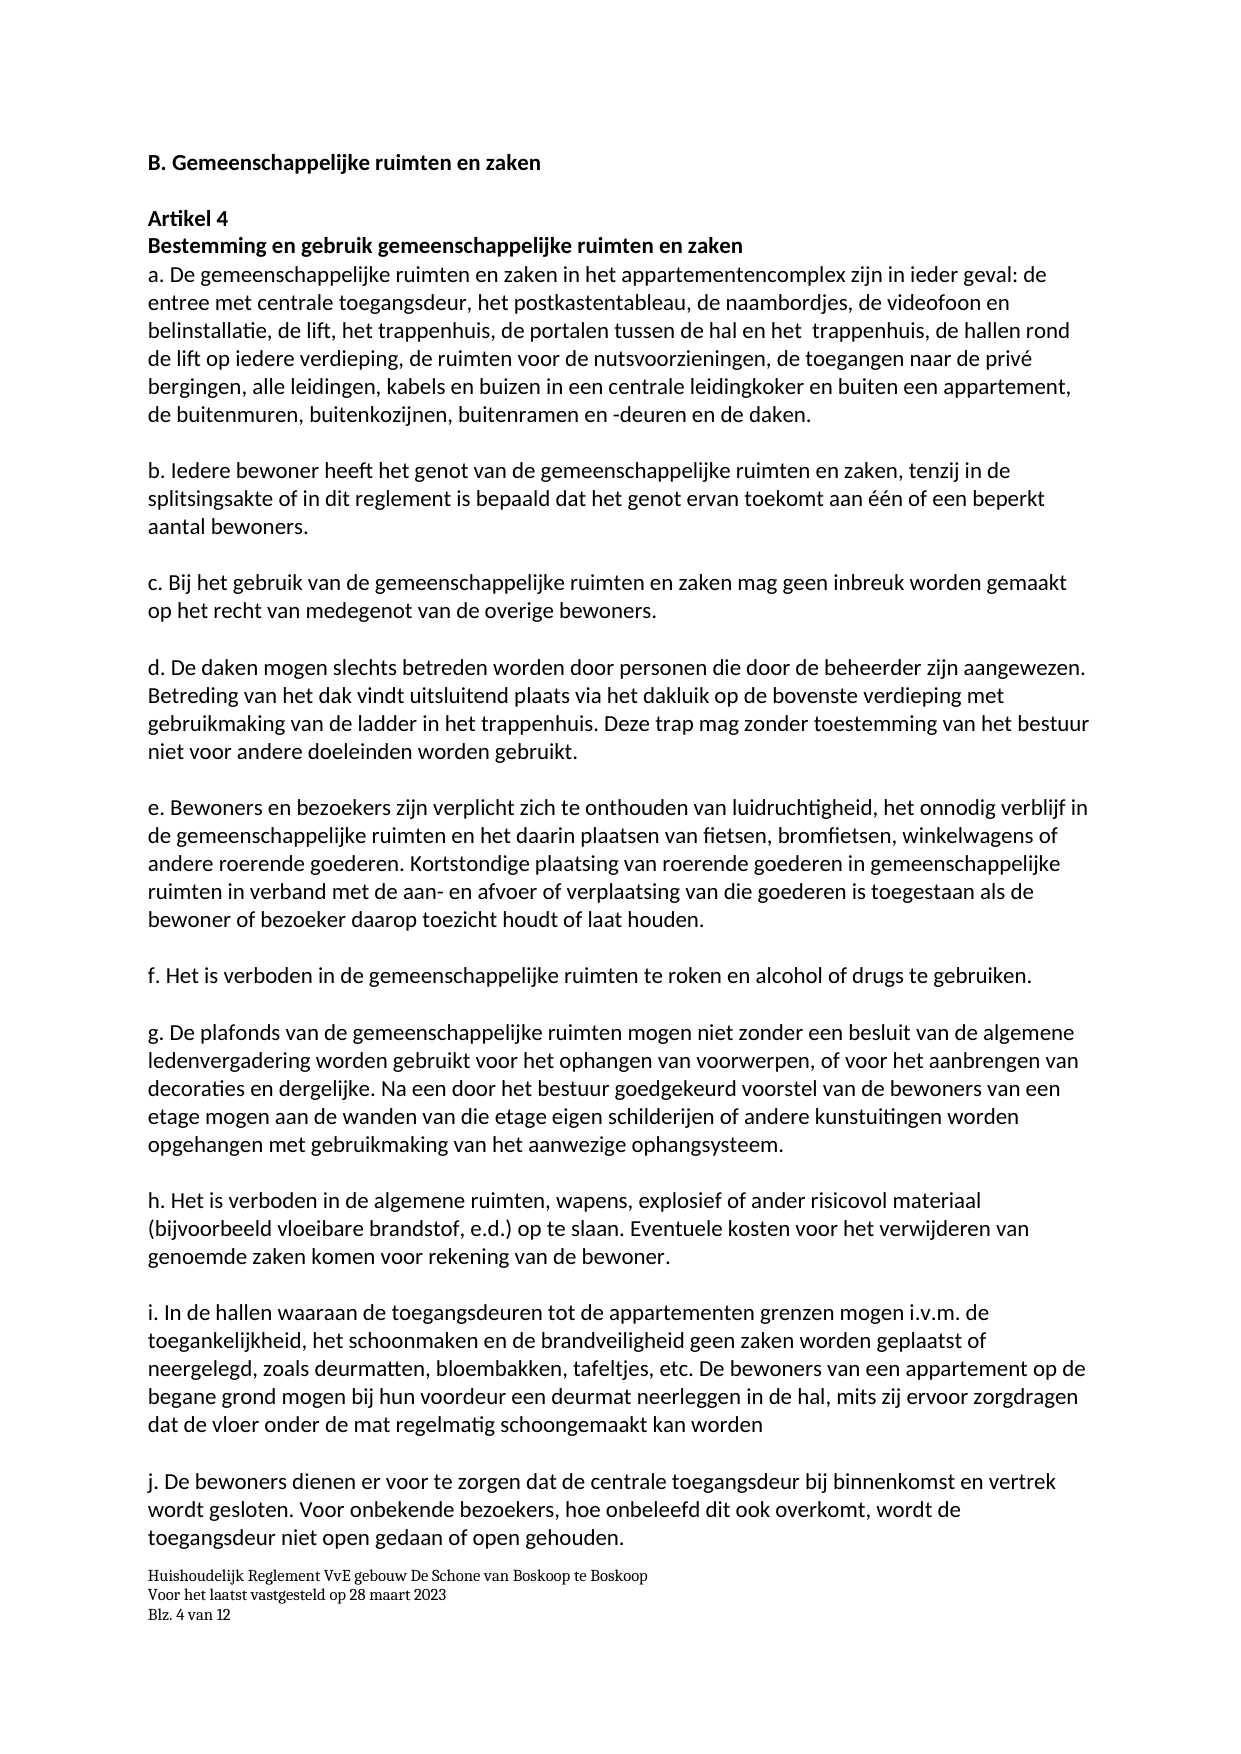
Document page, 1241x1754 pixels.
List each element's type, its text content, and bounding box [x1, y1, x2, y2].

text Artikel 4 [148, 204, 1093, 232]
text h. Het is verboden in de algemene ruimten, wapens, explosief of ander risicovol materiaal (bijvoorbeeld vloeibare brandstof, e.d.) op te slaan. Eventuele kosten voor het verwijderen van genoemde zaken komen voor rekening van de bewoner. [148, 1186, 1093, 1270]
text b. Iedere bewoner heeft het genot van de gemeenschappelijke ruimten en zaken, tenzij in de splitsingsakte of in dit reglement is bepaald dat het genot ervan toekomt aan één of een beperkt aantal bewoners. [148, 456, 1093, 540]
text c. Bij het gebruik van de gemeenschappelijke ruimten en zaken mag geen inbreuk worden gemaakt op het recht van medegenot van de overige bewoners. [148, 568, 1093, 624]
text i. In de hallen waaraan de toegangsdeuren tot de appartementen grenzen mogen i.v.m. de toegankelijkheid, het schoonmaken en de brandveiligheid geen zaken worden geplaatst of neergelegd, zoals deurmatten, bloembakken, tafeltjes, etc. De bewoners van een appartement op de begane grond mogen bij hun voordeur een deurmat neerleggen in de hal, mits zij ervoor zorgdragen dat de vloer onder de mat regelmatig schoongemaakt kan worden [148, 1298, 1093, 1438]
text f. Het is verboden in de gemeenschappelijke ruimten te roken en alcohol of drugs te gebruiken. [148, 961, 1093, 989]
text e. Bewoners en bezoekers zijn verplicht zich te onthouden van luidruchtigheid, het onnodig verblijf in de gemeenschappelijke ruimten en het daarin plaatsen van fietsen, bromfietsen, winkelwagens of andere roerende goederen. Kortstondige plaatsing van roerende goederen in gemeenschappelijke ruimten in verband met de aan- en afvoer of verplaatsing van die goederen is toegestaan als de bewoner of bezoeker daarop toezicht houdt of laat houden. [148, 793, 1093, 933]
text d. De daken mogen slechts betreden worden door personen die door de beheerder zijn aangewezen. Betreding van het dak vindt uitsluitend plaats via het dakluik op de bovenste verdieping met gebruikmaking van de ladder in het trappenhuis. Deze trap mag zonder toestemming van het bestuur niet voor andere doeleinden worden gebruikt. [148, 653, 1093, 765]
text g. De plafonds van de gemeenschappelijke ruimten mogen niet zonder een besluit van de algemene ledenvergadering worden gebruikt voor het ophangen van voorwerpen, of voor het aanbrengen van decoraties en dergelijke. Na een door het bestuur goedgekeurd voorstel van de bewoners van een etage mogen aan de wanden van die etage eigen schilderijen of andere kunstuitingen worden opgehangen met gebruikmaking van het aanwezige ophangsysteem. [148, 1018, 1093, 1158]
text B. Gemeenschappelijke ruimten en zaken [148, 148, 1093, 176]
text a. De gemeenschappelijke ruimten en zaken in het appartementencomplex zijn in ieder geval: de entree met centrale toegangsdeur, het postkastentableau, de naambordjes, de videofoon en belinstallatie, de lift, het trappenhuis, de portalen tussen de hal en het trappenhuis, de hallen rond de lift op iedere verdieping, de ruimten voor de nutsvoorzieningen, de toegangen naar de privé bergingen, alle leidingen, kabels en buizen in een centrale leidingkoker en buiten een appartement, de buitenmuren, buitenkozijnen, buitenramen en -deuren en de daken. [148, 260, 1093, 428]
text j. De bewoners dienen er voor te zorgen dat de centrale toegangsdeur bij binnenkomst en vertrek wordt gesloten. Voor onbekende bezoekers, hoe onbeleefd dit ook overkomt, wordt de toegangsdeur niet open gedaan of open gehouden. [148, 1467, 1093, 1551]
text Bestemming en gebruik gemeenschappelijke ruimten en zaken [148, 232, 1093, 260]
